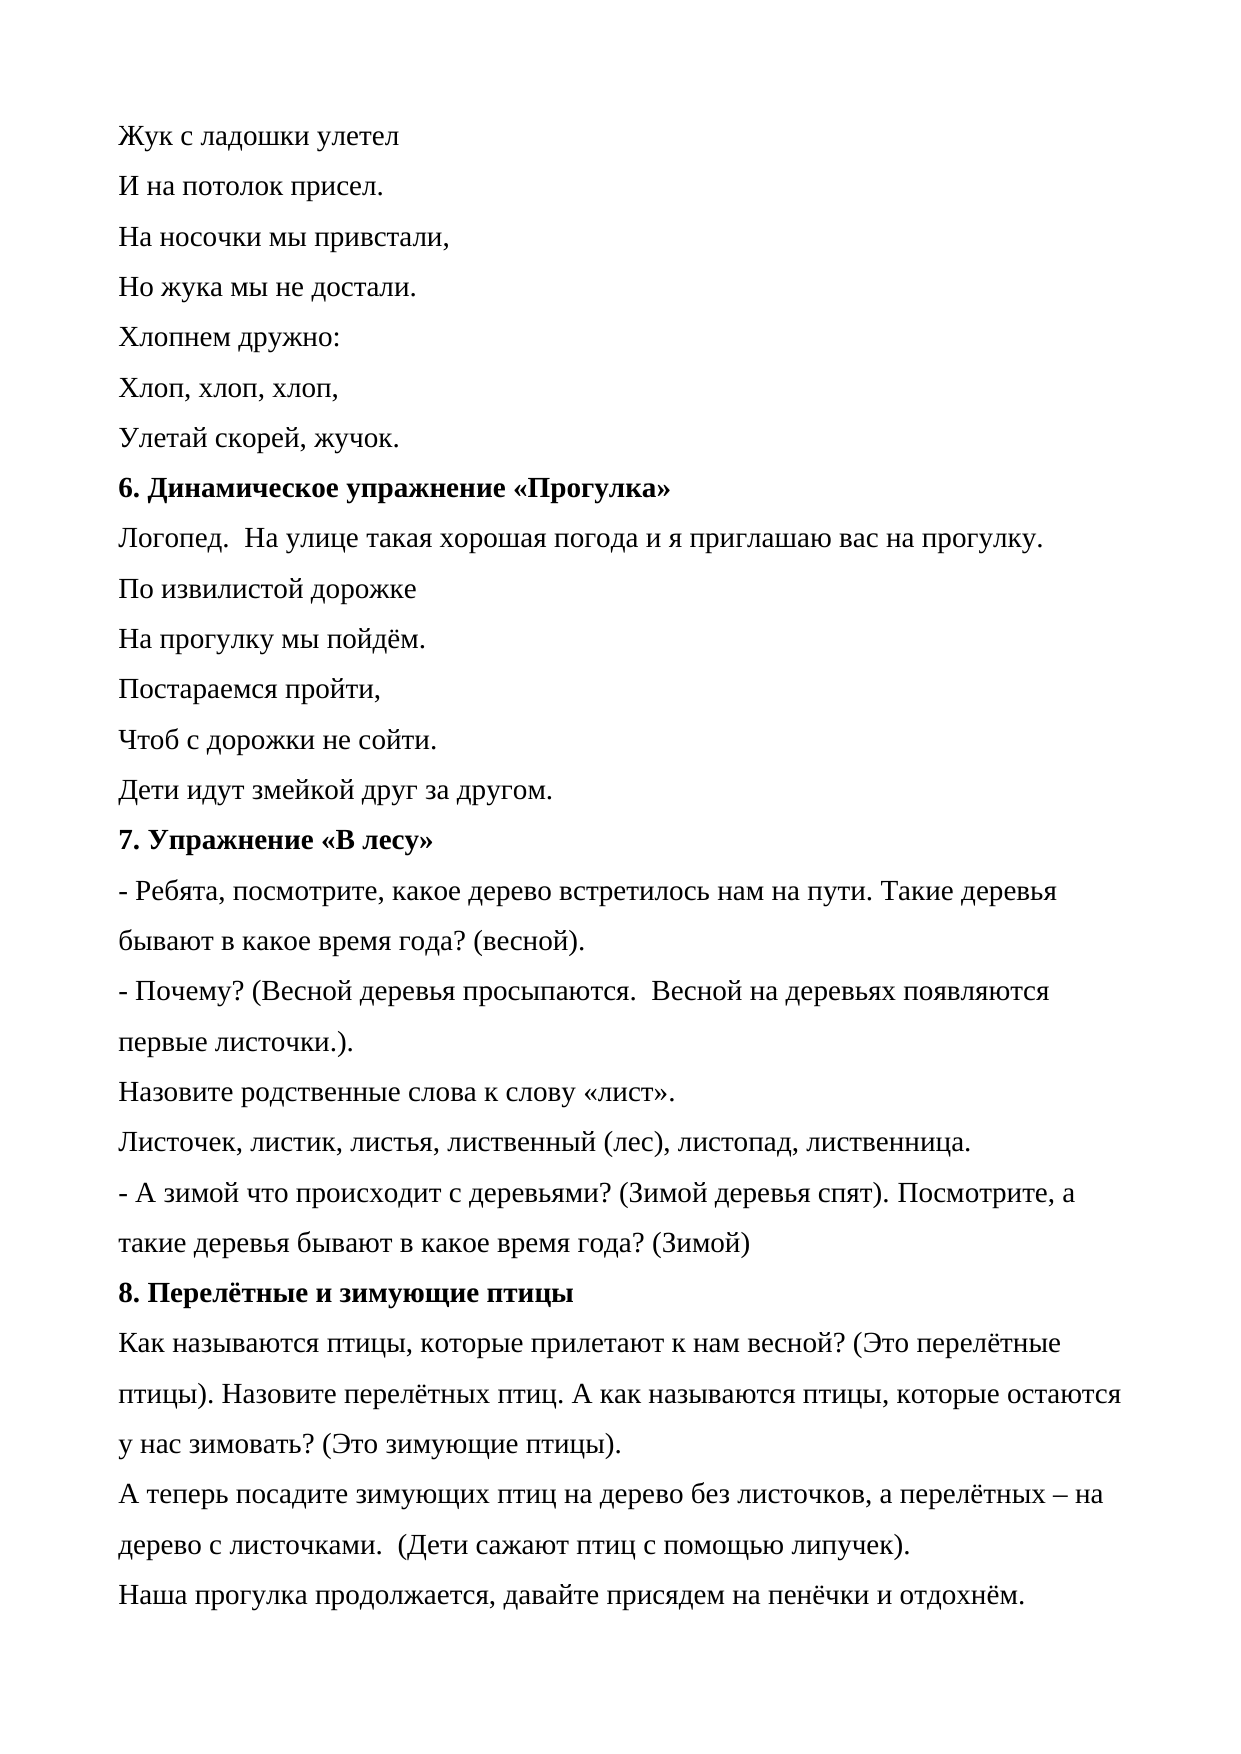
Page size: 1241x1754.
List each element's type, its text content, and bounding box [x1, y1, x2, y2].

text На прогулку мы пойдём. [118, 621, 1122, 655]
text - Почему? (Весной деревья просыпаются. Весной на деревьях появляются первые листочки.). [118, 973, 1122, 1057]
text Листочек, листик, листья, лиственный (лес), листопад, лиственница. [118, 1124, 1122, 1158]
text 7. Упражнение «В лесу» [118, 822, 1122, 856]
text По извилистой дорожке [118, 571, 1122, 604]
text Чтоб с дорожки не сойти. [118, 722, 1122, 755]
text - Ребята, посмотрите, какое дерево встретилось нам на пути. Такие деревья бывают в какое время года? (весной). [118, 873, 1122, 957]
text Как называются птицы, которые прилетают к нам весной? (Это перелётные птицы). Назовите перелётных птиц. А как называются птицы, которые остаются у нас зимовать? (Это зимующие птицы). [118, 1326, 1122, 1460]
text 8. Перелётные и зимующие птицы [118, 1275, 1122, 1309]
text Наша прогулка продолжается, давайте присядем на пенёчки и отдохнём. [118, 1577, 1122, 1611]
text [118, 118, 1122, 453]
text А теперь посадите зимующих птиц на дерево без листочков, а перелётных – на дерево с листочками. (Дети сажают птиц с помощью липучек). [118, 1477, 1122, 1560]
text Логопед. На улице такая хорошая погода и я приглашаю вас на прогулку. [118, 521, 1122, 554]
text Назовите родственные слова к слову «лист». [118, 1074, 1122, 1108]
text - А зимой что происходит с деревьями? (Зимой деревья спят). Посмотрите, а такие деревья бывают в какое время года? (Зимой) [118, 1175, 1122, 1258]
text Постараемся пройти, [118, 672, 1122, 705]
text Дети идут змейкой друг за другом. [118, 772, 1122, 806]
text 6. Динамическое упражнение «Прогулка» [118, 470, 1122, 504]
